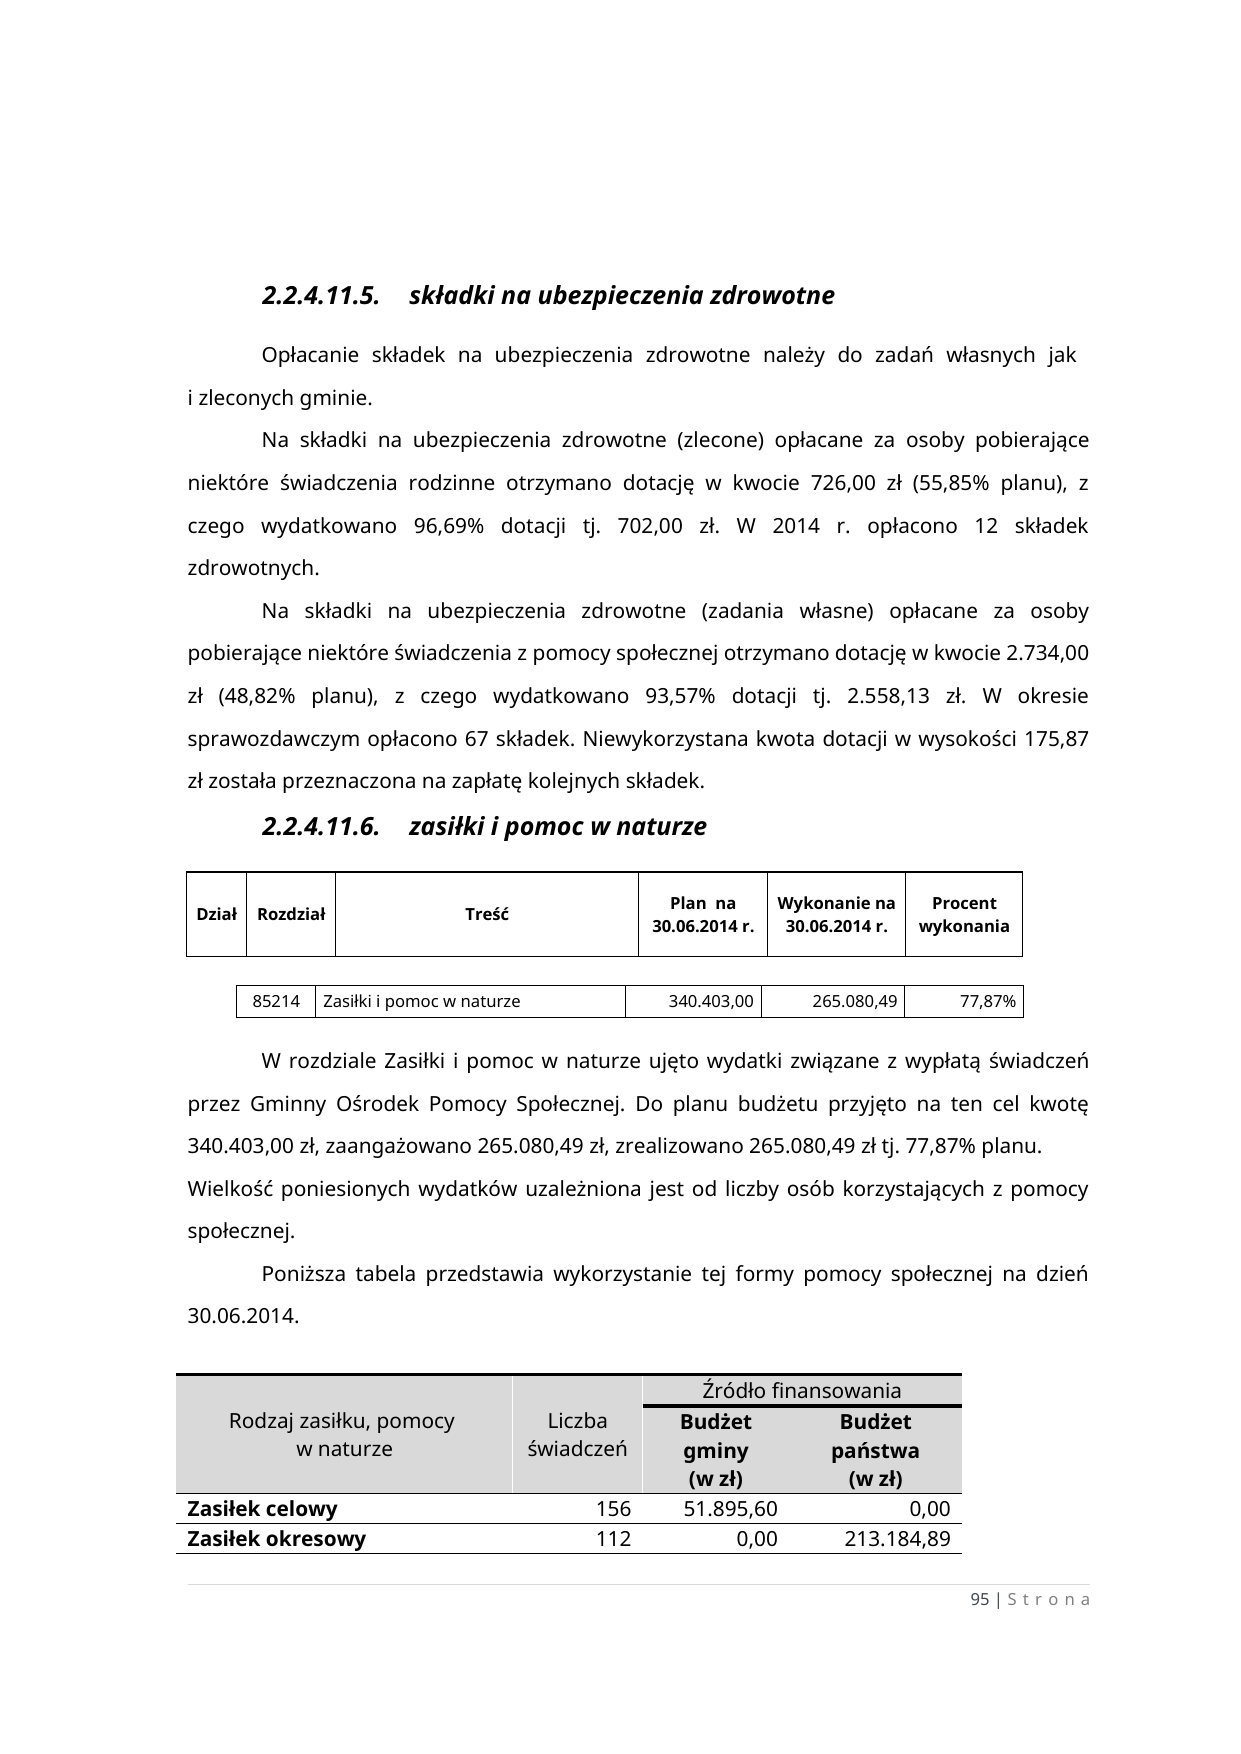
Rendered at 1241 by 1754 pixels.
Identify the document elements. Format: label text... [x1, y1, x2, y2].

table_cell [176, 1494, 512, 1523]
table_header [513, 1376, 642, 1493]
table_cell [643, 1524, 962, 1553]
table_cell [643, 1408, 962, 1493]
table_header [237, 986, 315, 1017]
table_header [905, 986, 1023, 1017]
list zasiłki i pomoc w naturze [262, 809, 1090, 843]
text Poniższa tabela przedstawia wykorzystanie tej formy pomocy społecznej na dzień 30.06.2014. [187, 1259, 1090, 1330]
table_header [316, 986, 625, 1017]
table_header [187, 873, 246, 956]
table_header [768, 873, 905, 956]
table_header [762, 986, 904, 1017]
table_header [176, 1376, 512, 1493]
text Wielkość poniesionych wydatków uzależniona jest od liczby osób korzystających z pomocy społecznej. [187, 1174, 1090, 1245]
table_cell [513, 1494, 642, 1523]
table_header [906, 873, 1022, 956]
text Na składki na ubezpieczenia zdrowotne (zadania własne) opłacane za osoby pobierające niektóre świadczenia z pomocy społecznej otrzymano dotację w kwocie 2.734,00 zł (48,82% planu), z czego wydatkowano 93,57% dotacji tj. 2.558,13 zł. W okresie sprawozdawczym opłacono 67 składek. Niewykorzystana kwota dotacji w wysokości 175,87 zł została przeznaczona na zapłatę kolejnych składek. [187, 596, 1090, 795]
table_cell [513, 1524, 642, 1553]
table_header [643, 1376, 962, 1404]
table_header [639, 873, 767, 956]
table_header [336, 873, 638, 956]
text Na składki na ubezpieczenia zdrowotne (zlecone) opłacane za osoby pobierające niektóre świadczenia rodzinne otrzymano dotację w kwocie 726,00 zł (55,85% planu), z czego wydatkowano 96,69% dotacji tj. 702,00 zł. W 2014 r. opłacono 12 składek zdrowotnych. [187, 426, 1090, 582]
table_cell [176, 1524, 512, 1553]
list składki na ubezpieczenia zdrowotne [262, 278, 1090, 312]
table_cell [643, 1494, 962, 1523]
text Opłacanie składek na ubezpieczenia zdrowotne należy do zadań własnych jak i zleconych gminie. [187, 340, 1090, 411]
text W rozdziale Zasiłki i pomoc w naturze ujęto wydatki związane z wypłatą świadczeń przez Gminny Ośrodek Pomocy Społecznej. Do planu budżetu przyjęto na ten cel kwotę 340.403,00 zł, zaangażowano 265.080,49 zł, zrealizowano 265.080,49 zł tj. 77,87% planu. [187, 1046, 1090, 1160]
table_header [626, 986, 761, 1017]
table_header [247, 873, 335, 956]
